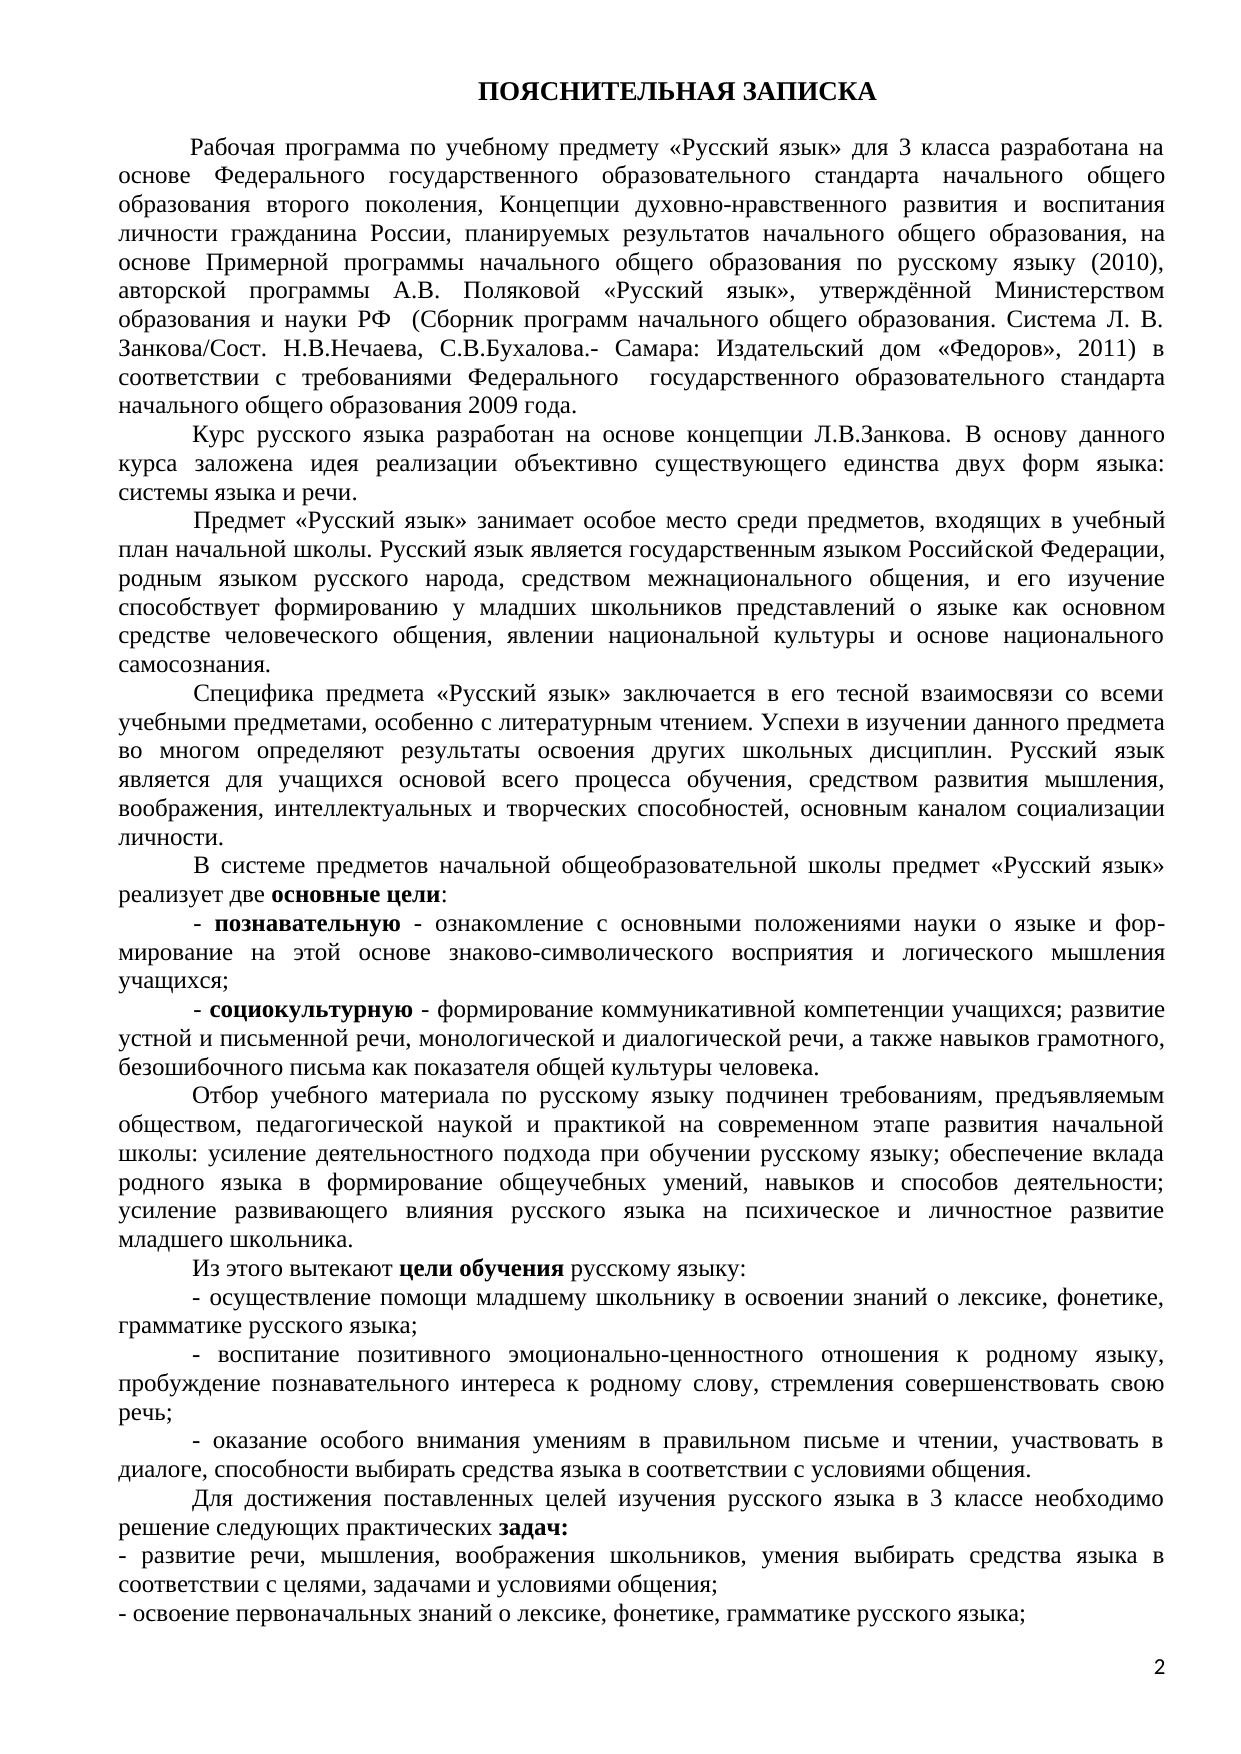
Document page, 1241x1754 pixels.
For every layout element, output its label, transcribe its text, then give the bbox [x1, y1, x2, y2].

text - развитие речи, мышления, воображения школьников, умения выбирать средства языка в соответствии с целями, задачами и условиями общения; [118, 1540, 1165, 1598]
text - познавательную - ознакомление с основными положениями науки о языке и формирование на этой основе знаково-символического восприятия и логического мышления учащихся; [118, 908, 1165, 994]
text Предмет «Русский язык» занимает особое место среди предметов, входящих в учебный план начальной школы. Русский язык является государственным языком Российской Федерации, родным языком русского народа, средством межнационального общения, и его изучение способствует формированию у младших школьников представлений о языке как основном средстве человеческого общения, явлении национальной культуры и основе национального самосознания. [118, 505, 1165, 678]
text - воспитание позитивного эмоционально-ценностного отношения к родному языку, пробуждение познавательного интереса к родному слову, стремления совершенствовать свою речь; [118, 1339, 1165, 1425]
text В системе предметов начальной общеобразовательной школы предмет «Русский язык» реализует две основные цели: [118, 850, 1165, 908]
text Курс русского языка разработан на основе концепции Л.В.Занкова. В основу данного курса заложена идея реализации объективно существующего единства двух форм языка: системы языка и речи. [118, 419, 1165, 505]
text ПОЯСНИТЕЛЬНАЯ ЗАПИСКА [121, 75, 1163, 106]
text - оказание особого внимания умениям в правильном письме и чтении, участвовать в диалоге, способности выбирать средства языка в соответствии с условиями общения. [118, 1425, 1165, 1483]
text - осуществление помощи младшему школьнику в освоении знаний о лексике, фонетике, грамматике русского языка; [118, 1282, 1165, 1339]
text Из этого вытекают цели обучения русскому языку: [118, 1253, 1165, 1282]
text - социокультурную - формирование коммуникативной компетенции учащихся; развитие устной и письменной речи, монологической и диалогической речи, а также навыков грамотного, безошибочного письма как показателя общей культуры человека. [118, 994, 1165, 1080]
text Отбор учебного материала по русскому языку подчинен требованиям, предъявляемым обществом, педагогической наукой и практикой на современном этапе развития начальной школы: усиление деятельностного подхода при обучении русскому языку; обеспечение вклада родного языка в формирование общеучебных умений, навыков и способов деятельности; усиление развивающего влияния русского языка на психическое и личностное развитие младшего школьника. [118, 1080, 1165, 1253]
text Для достижения поставленных целей изучения русского языка в 3 классе необходимо решение следующих практических задач: [118, 1483, 1165, 1540]
text - освоение первоначальных знаний о лексике, фонетике, грамматике русского языка; [118, 1598, 1165, 1627]
text Рабочая программа по учебному предмету «Русский язык» для 3 класса разработана на основе Федерального государственного образовательного стандарта начального общего образования второго поколения, Концепции духовно-нравственного развития и воспитания личности гражданина России, планируемых результатов начального общего образования, на основе Примерной программы начального общего образования по русскому языку (2010), авторской программы А.В. Поляковой «Русский язык», утверждённой Министерством образования и науки РФ (Сборник программ начального общего образования. Система Л. В. Занкова/Сост. Н.В.Нечаева, С.В.Бухалова.- Самара: Издательский дом «Федоров», 2011) в соответствии с требованиями Федерального государственного образовательного стандарта начального общего образования 2009 года. [118, 132, 1165, 419]
text Специфика предмета «Русский язык» заключается в его тесной взаимосвязи со всеми учебными предметами, особенно с литературным чтением. Успехи в изучении данного предмета во многом определяют результаты освоения других школьных дисциплин. Русский язык является для учащихся основой всего процесса обучения, средством развития мышления, воображения, интеллектуальных и творческих способностей, основным каналом социализации личности. [118, 678, 1165, 850]
